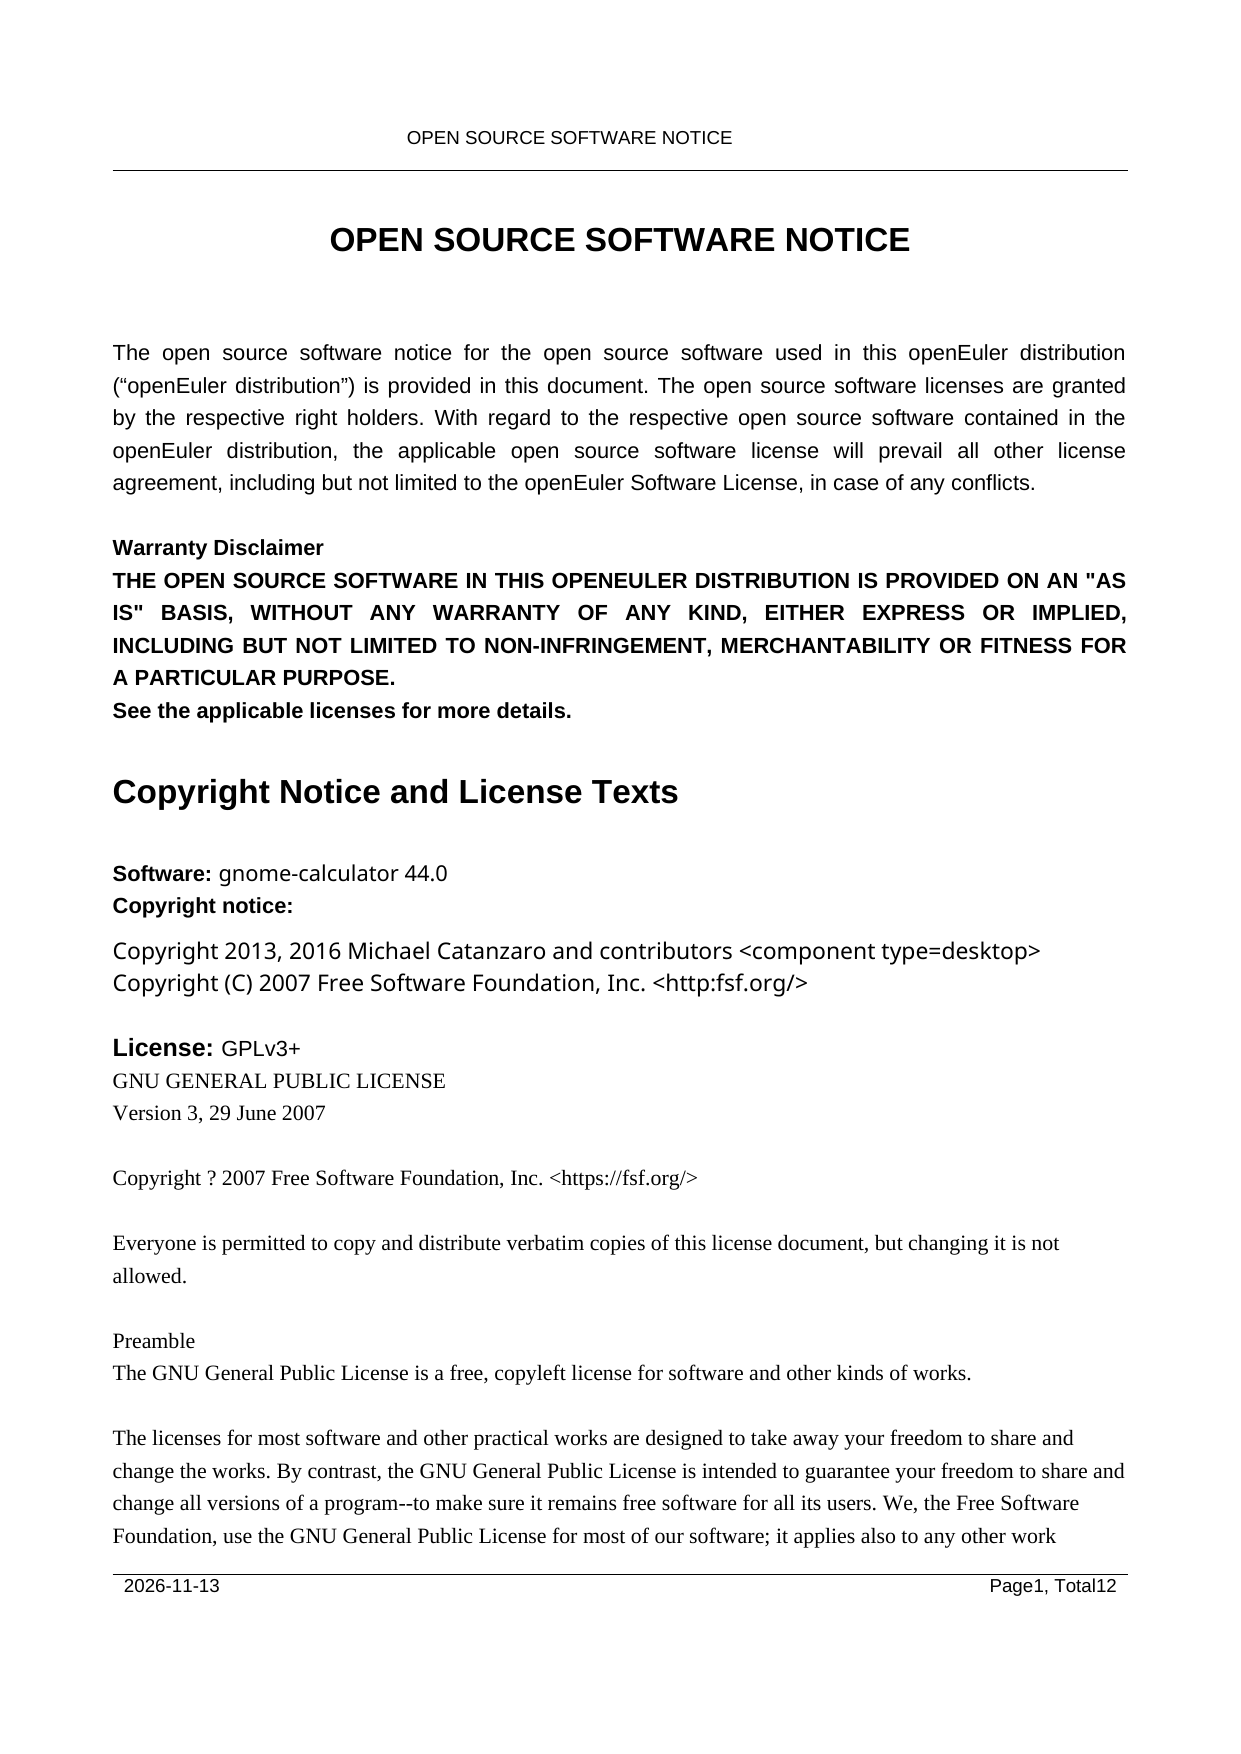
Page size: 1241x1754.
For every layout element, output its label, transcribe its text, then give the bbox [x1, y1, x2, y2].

text THE OPEN SOURCE SOFTWARE IN THIS OPENEULER DISTRIBUTION IS PROVIDED ON AN "AS IS" BASIS, WITHOUT ANY WARRANTY OF ANY KIND, EITHER EXPRESS OR IMPLIED, INCLUDING BUT NOT LIMITED TO NON-INFRINGEMENT, MERCHANTABILITY OR FITNESS FOR A PARTICULAR PURPOSE. See the applicable licenses for more details. [112, 564, 1128, 726]
text The open source software notice for the open source software used in this openEuler distribution (“openEuler distribution”) is provided in this document. The open source software licenses are granted by the respective right holders. With regard to the respective open source software contained in the openEuler distribution, the applicable open source software license will prevail all other license agreement, including but not limited to the openEuler Software License, in case of any conflicts. [112, 336, 1128, 499]
text Copyright 2013, 2016 Michael Catanzaro and contributors <component type=desktop> Copyright (C) 2007 Free Software Foundation, Inc. <http:fsf.org/> [112, 934, 1128, 1031]
title Software: gnome-calculator 44.0 [112, 856, 1128, 889]
text Copyright notice: [112, 889, 1128, 921]
text Copyright Notice and License Texts [112, 759, 1128, 824]
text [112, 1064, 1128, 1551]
text OPEN SOURCE SOFTWARE NOTICE [112, 206, 1128, 271]
text Warranty Disclaimer [112, 531, 1128, 564]
text License: GPLv3+ [112, 1031, 1128, 1064]
